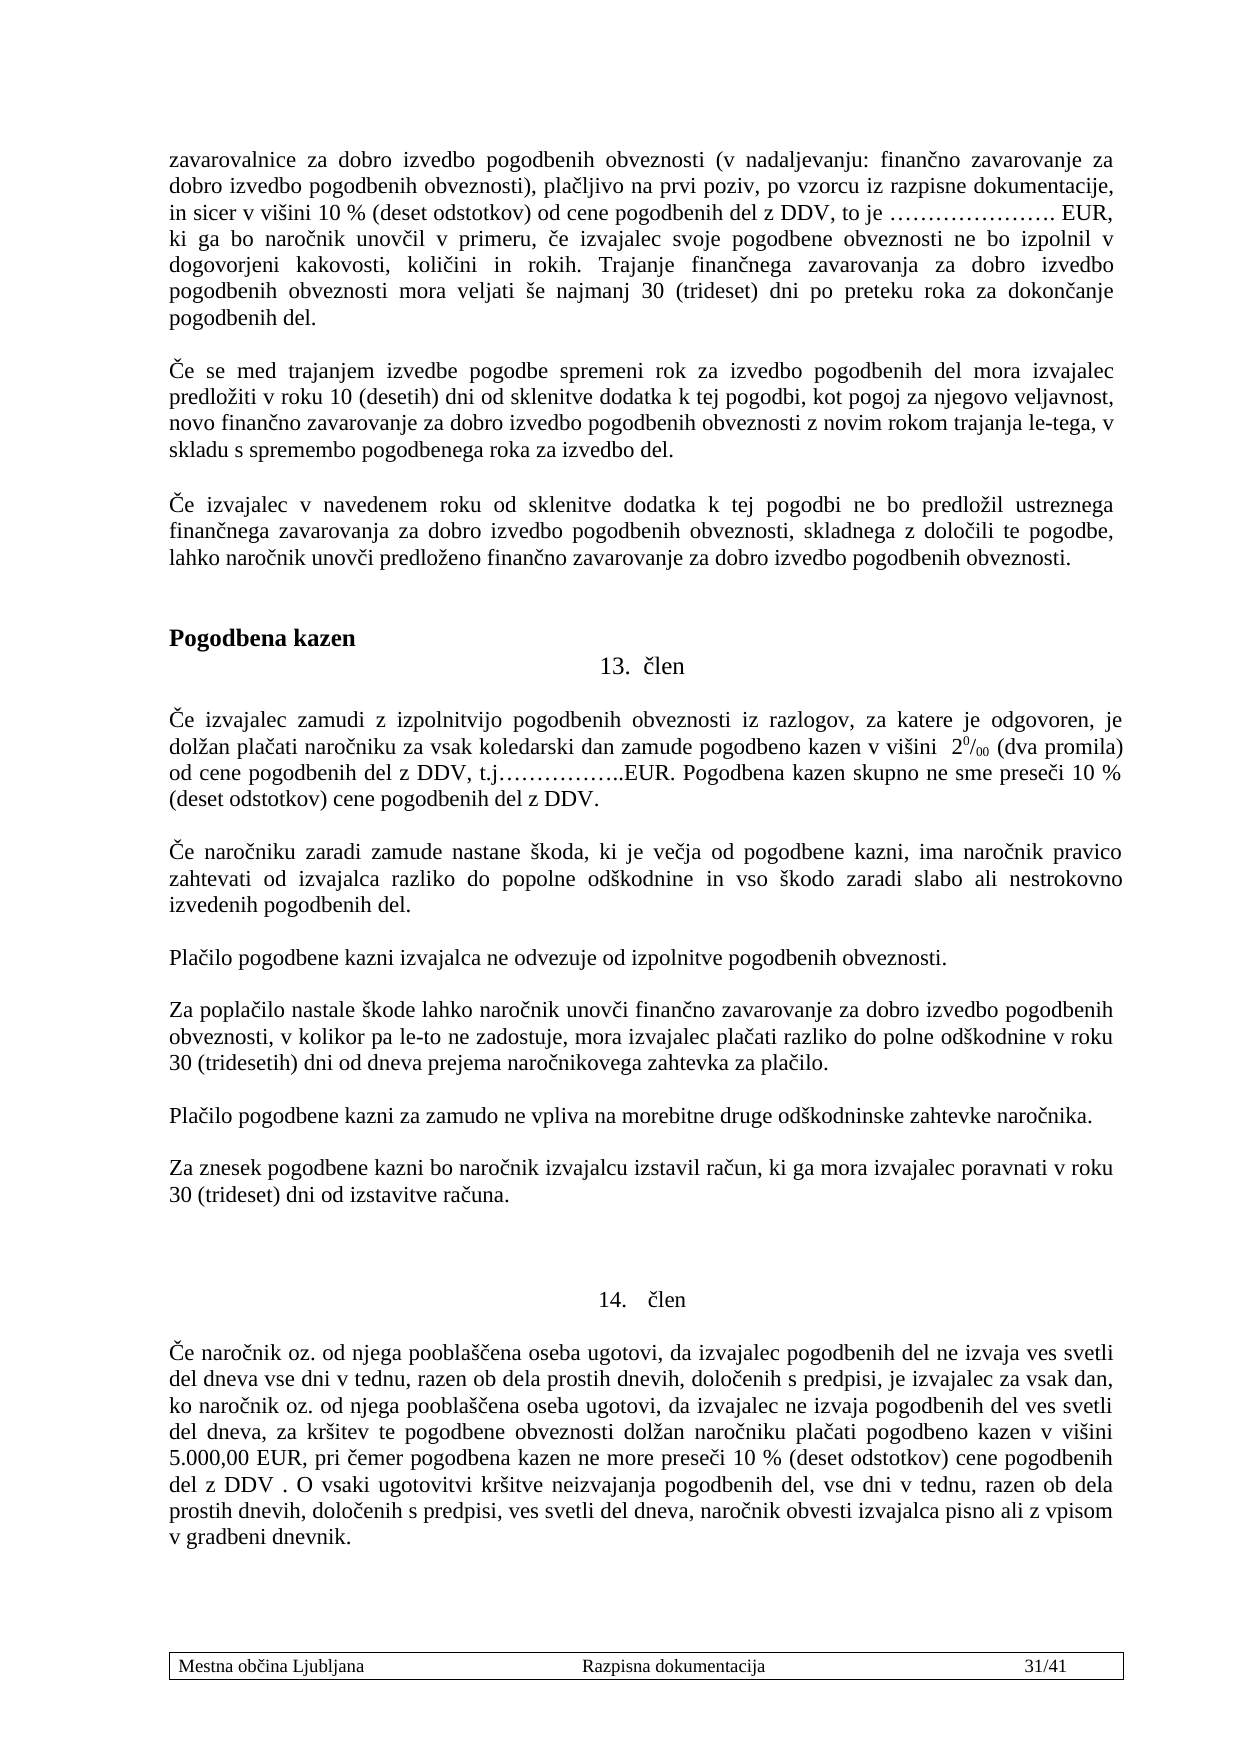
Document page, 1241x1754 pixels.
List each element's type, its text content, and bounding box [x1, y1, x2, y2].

text Pogodbena kazen [169, 623, 1115, 651]
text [169, 146, 1115, 330]
text Če izvajalec zamudi z izpolnitvijo pogodbenih obveznosti iz razlogov, za katere je odgovoren, je dolžan plačati naročniku za vsak koledarski dan zamude pogodbeno kazen v višini 20/00 (dva promila) od cene pogodbenih del z DDV, t.j……………..EUR. Pogodbena kazen skupno ne sme preseči 10 % (deset odstotkov) cene pogodbenih del z DDV. [169, 706, 1123, 812]
text Če naročnik oz. od njega pooblaščena oseba ugotovi, da izvajalec pogodbenih del ne izvaja ves svetli del dneva vse dni v tednu, razen ob dela prostih dnevih, določenih s predpisi, je izvajalec za vsak dan, ko naročnik oz. od njega pooblaščena oseba ugotovi, da izvajalec ne izvaja pogodbenih del ves svetli del dneva, za kršitev te pogodbene obveznosti dolžan naročniku plačati pogodbeno kazen v višini 5.000,00 EUR, pri čemer pogodbena kazen ne more preseči 10 % (deset odstotkov) cene pogodbenih del z DDV . O vsaki ugotovitvi kršitve neizvajanja pogodbenih del, vse dni v tednu, razen ob dela prostih dnevih, določenih s predpisi, ves svetli del dneva, naročnik obvesti izvajalca pisno ali z vpisom v gradbeni dnevnik. [169, 1339, 1115, 1550]
text Če se med trajanjem izvedbe pogodbe spremeni rok za izvedbo pogodbenih del mora izvajalec predložiti v roku 10 (desetih) dni od sklenitve dodatka k tej pogodbi, kot pogoj za njegovo veljavnost, novo finančno zavarovanje za dobro izvedbo pogodbenih obveznosti z novim rokom trajanja le-tega, v skladu s spremembo pogodbenega roka za izvedbo del. [169, 357, 1115, 462]
text Za znesek pogodbene kazni bo naročnik izvajalcu izstavil račun, ki ga mora izvajalec poravnati v roku 30 (trideset) dni od izstavitve računa. [169, 1154, 1115, 1207]
text Če izvajalec v navedenem roku od sklenitve dodatka k tej pogodbi ne bo predložil ustreznega finančnega zavarovanja za dobro izvedbo pogodbenih obveznosti, skladnega z določili te pogodbe, lahko naročnik unovči predloženo finančno zavarovanje za dobro izvedbo pogodbenih obveznosti. [169, 491, 1115, 570]
text 13. člen [169, 651, 1115, 680]
text Za poplačilo nastale škode lahko naročnik unovči finančno zavarovanje za dobro izvedbo pogodbenih obveznosti, v kolikor pa le-to ne zadostuje, mora izvajalec plačati razliko do polne odškodnine v roku 30 (tridesetih) dni od dneva prejema naročnikovega zahtevka za plačilo. [169, 996, 1115, 1075]
text Če naročniku zaradi zamude nastane škoda, ki je večja od pogodbene kazni, ima naročnik pravico zahtevati od izvajalca razliko do popolne odškodnine in vso škodo zaradi slabo ali nestrokovno izvedenih pogodbenih del. [169, 838, 1123, 917]
text Plačilo pogodbene kazni izvajalca ne odvezuje od izpolnitve pogodbenih obveznosti. [169, 944, 1123, 970]
text 14. člen [169, 1286, 1115, 1313]
text Plačilo pogodbene kazni za zamudo ne vpliva na morebitne druge odškodninske zahtevke naročnika. [169, 1102, 1115, 1128]
